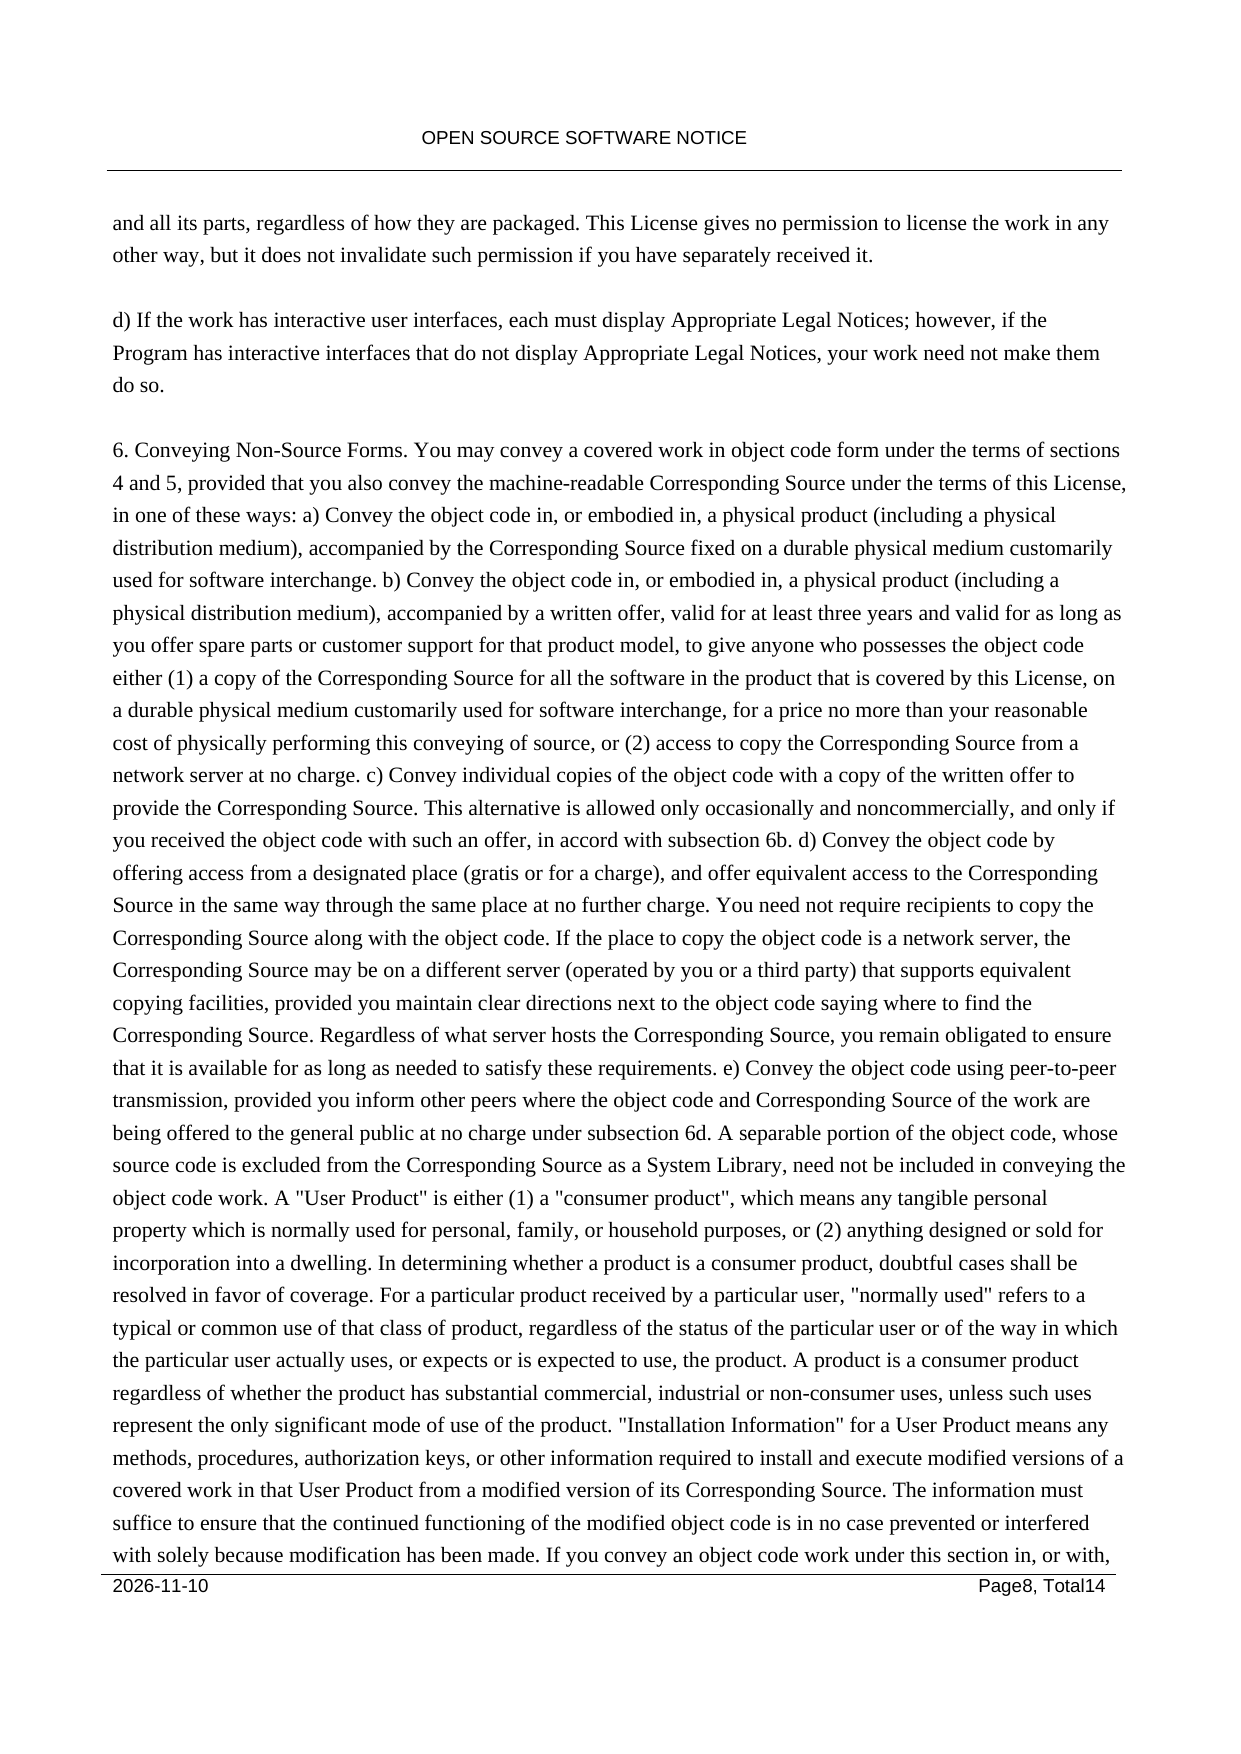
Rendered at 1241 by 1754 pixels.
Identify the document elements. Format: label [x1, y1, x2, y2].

text [112, 206, 1128, 1571]
